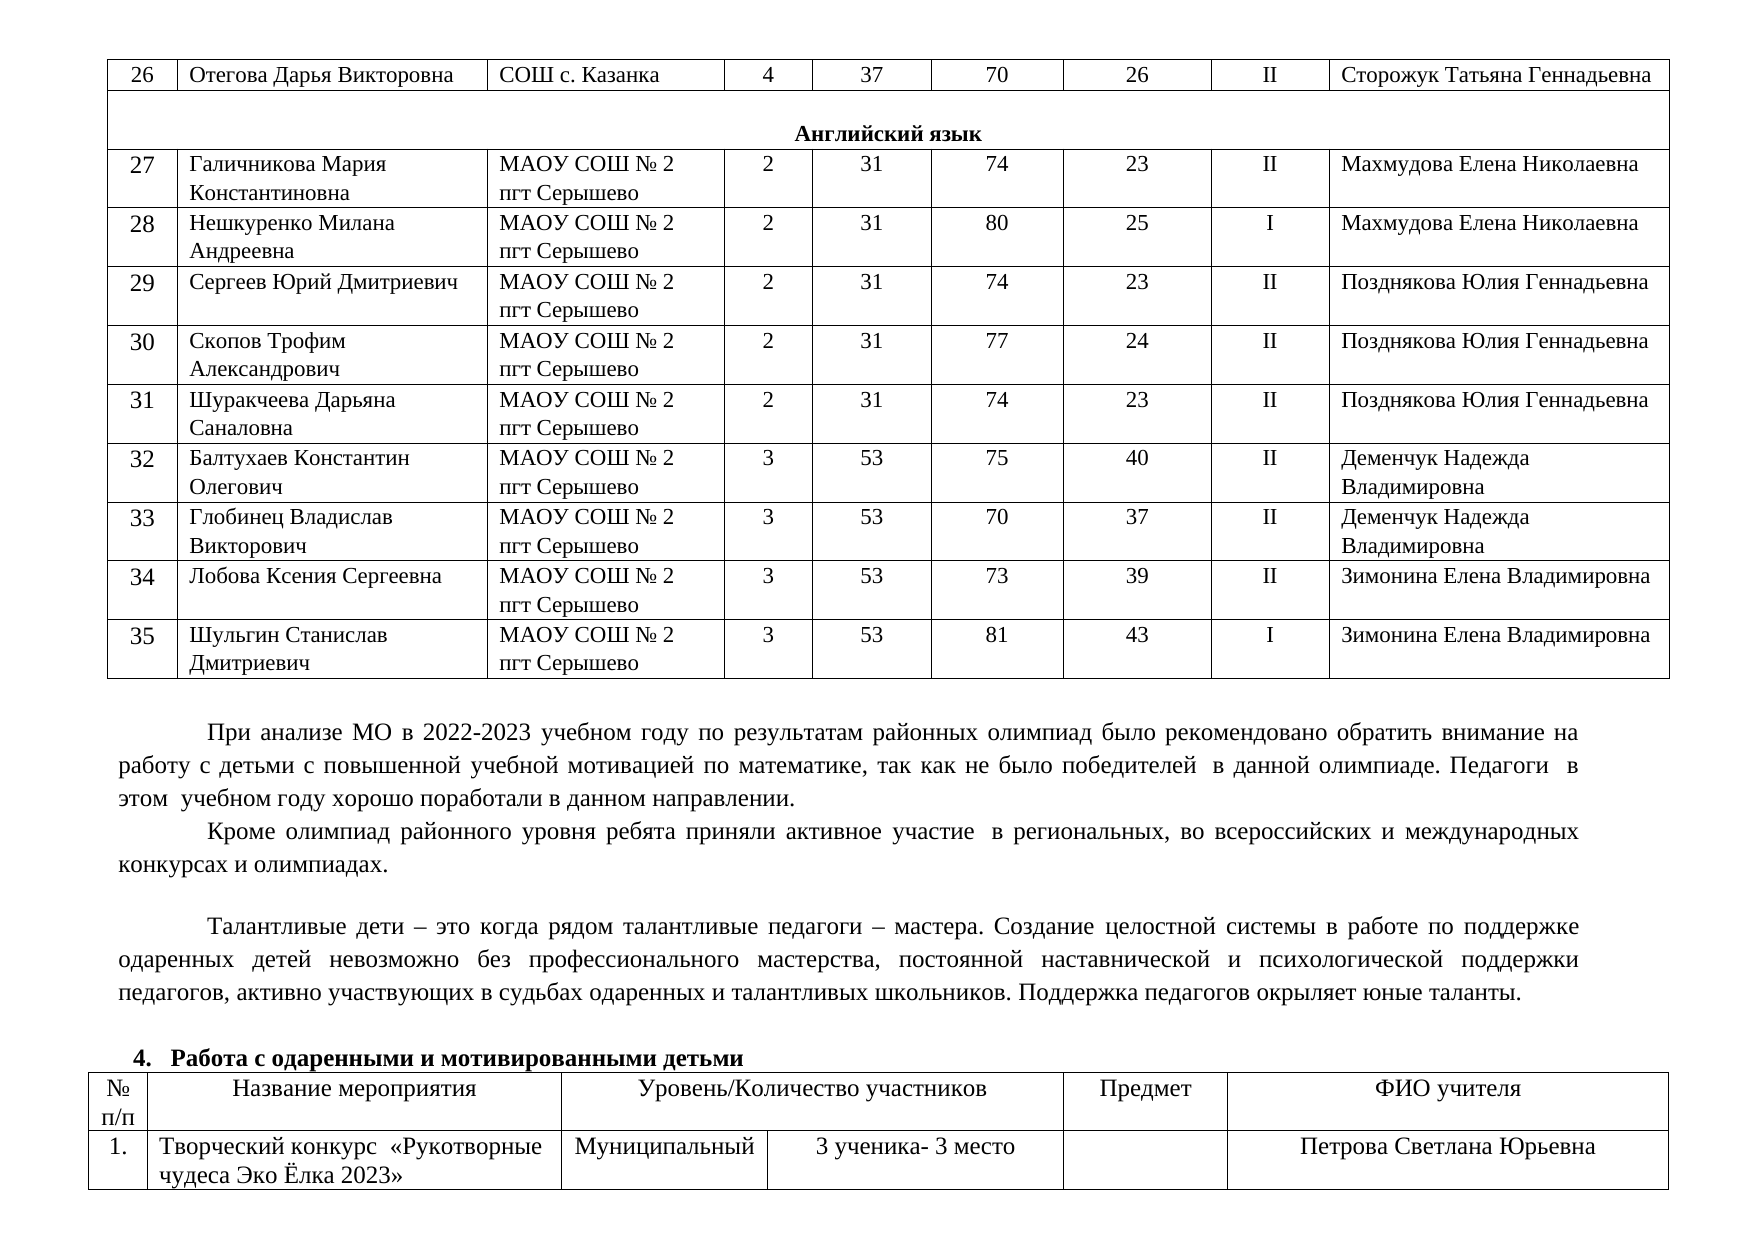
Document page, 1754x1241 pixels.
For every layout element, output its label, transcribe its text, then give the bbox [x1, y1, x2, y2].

table_cell Шуракчеева Дарьяна Саналовна [178, 385, 487, 443]
table_cell 31 [813, 208, 931, 266]
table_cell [148, 1131, 561, 1189]
table_cell Позднякова Юлия Геннадьевна [1330, 267, 1669, 325]
table_header Предмет [1064, 1073, 1227, 1130]
table_cell 26 [108, 60, 177, 89]
table_header Уровень/Количество участников [562, 1073, 1063, 1130]
table_cell 3 [725, 620, 812, 678]
table_cell 29 [108, 267, 177, 325]
table_cell МАОУ СОШ № 2 пгт Серышево [488, 267, 724, 325]
table_cell 53 [813, 444, 931, 502]
text При анализе МО в 2022-2023 учебном году по результатам районных олимпиад было рекомендовано обратить внимание на работу с детьми с повышенной учебной мотивацией по математике, так как не было победителей в данной олимпиаде. Педагоги в этом учебном году хорошо поработали в данном направлении. [118, 717, 1579, 812]
table_cell 30 [108, 326, 177, 384]
table_cell 53 [813, 561, 931, 619]
table_cell II [1212, 60, 1329, 89]
table_cell МАОУ СОШ № 2 пгт Серышево [488, 620, 724, 678]
table_cell Нешкуренко Милана Андреевна [178, 208, 487, 266]
table_cell Зимонина Елена Владимировна [1330, 620, 1669, 678]
table_cell Позднякова Юлия Геннадьевна [1330, 326, 1669, 384]
table_cell 23 [1064, 267, 1211, 325]
table_cell 31 [813, 267, 931, 325]
table_cell Деменчук Надежда Владимировна [1330, 444, 1669, 502]
table_cell 23 [1064, 150, 1211, 207]
table_cell 3 [725, 503, 812, 560]
table_cell 35 [108, 620, 177, 678]
table_cell Английский язык [108, 91, 1669, 148]
table_cell МАОУ СОШ № 2 пгт Серышево [488, 444, 724, 502]
table_cell Шульгин Станислав Дмитриевич [178, 620, 487, 678]
table_cell 33 [108, 503, 177, 560]
table_cell 25 [1064, 208, 1211, 266]
table_cell [1064, 1131, 1227, 1189]
table_header Название мероприятия [148, 1073, 561, 1130]
table_cell МАОУ СОШ № 2 пгт Серышево [488, 326, 724, 384]
table_cell II [1212, 444, 1329, 502]
table_cell Лобова Ксения Сергеевна [178, 561, 487, 619]
table_cell 39 [1064, 561, 1211, 619]
table_header ФИО учителя [1228, 1073, 1668, 1130]
table_cell II [1212, 561, 1329, 619]
table_cell 81 [932, 620, 1063, 678]
table_cell МАОУ СОШ № 2 пгт Серышево [488, 561, 724, 619]
table_cell II [1212, 267, 1329, 325]
table_cell 28 [108, 208, 177, 266]
table_cell 31 [108, 385, 177, 443]
table_cell Отегова Дарья Викторовна [178, 60, 487, 89]
table_cell 26 [1064, 60, 1211, 89]
table_cell 3 [725, 561, 812, 619]
table_cell II [1212, 326, 1329, 384]
table_cell Махмудова Елена Николаевна [1330, 208, 1669, 266]
table_cell 70 [932, 60, 1063, 89]
table_cell 70 [932, 503, 1063, 560]
table_cell 73 [932, 561, 1063, 619]
table_cell II [1212, 150, 1329, 207]
table_cell 24 [1064, 326, 1211, 384]
table_cell 37 [1064, 503, 1211, 560]
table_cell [1228, 1131, 1668, 1189]
table_cell 74 [932, 385, 1063, 443]
table_cell Скопов Трофим Александрович [178, 326, 487, 384]
table_cell 2 [725, 150, 812, 207]
table_cell Позднякова Юлия Геннадьевна [1330, 385, 1669, 443]
table_cell Зимонина Елена Владимировна [1330, 561, 1669, 619]
table_cell I [1212, 620, 1329, 678]
table_cell Сергеев Юрий Дмитриевич [178, 267, 487, 325]
list Работа с одаренными и мотивированными детьми [133, 1043, 1636, 1072]
table_cell 53 [813, 503, 931, 560]
table_cell 2 [725, 267, 812, 325]
table_cell 23 [1064, 385, 1211, 443]
table_cell 2 [725, 326, 812, 384]
table_cell 80 [932, 208, 1063, 266]
table_cell 77 [932, 326, 1063, 384]
table_cell 31 [813, 385, 931, 443]
table_cell Глобинец Владислав Викторович [178, 503, 487, 560]
table_cell 74 [932, 150, 1063, 207]
table_cell 3 ученика- 3 место [768, 1131, 1063, 1189]
text Кроме олимпиад районного уровня ребята приняли активное участие в региональных, во всероссийских и международных конкурсах и олимпиадах. [118, 816, 1579, 878]
table_cell 32 [108, 444, 177, 502]
table_cell МАОУ СОШ № 2 пгт Серышево [488, 150, 724, 207]
table_cell II [1212, 503, 1329, 560]
table_cell 1. [89, 1131, 147, 1189]
table_cell Деменчук Надежда Владимировна [1330, 503, 1669, 560]
table_cell 4 [725, 60, 812, 89]
table_cell 40 [1064, 444, 1211, 502]
table_cell 74 [932, 267, 1063, 325]
table_cell 31 [813, 326, 931, 384]
table_cell 2 [725, 208, 812, 266]
table_cell 53 [813, 620, 931, 678]
table_cell Балтухаев Константин Олегович [178, 444, 487, 502]
table_cell 75 [932, 444, 1063, 502]
table_cell МАОУ СОШ № 2 пгт Серышево [488, 385, 724, 443]
table_cell СОШ с. Казанка [488, 60, 724, 89]
table_cell Махмудова Елена Николаевна [1330, 150, 1669, 207]
table_header № п/п [89, 1073, 147, 1130]
table_cell Сторожук Татьяна Геннадьевна [1330, 60, 1669, 89]
table_cell II [1212, 385, 1329, 443]
table_cell 2 [725, 385, 812, 443]
table_cell 31 [813, 150, 931, 207]
table_cell МАОУ СОШ № 2 пгт Серышево [488, 503, 724, 560]
table_cell 34 [108, 561, 177, 619]
table_cell 43 [1064, 620, 1211, 678]
table_cell 3 [725, 444, 812, 502]
text Талантливые дети – это когда рядом талантливые педагоги – мастера. Создание целостной системы в работе по поддержке одаренных детей невозможно без профессионального мастерства, постоянной наставнической и психологической поддержки педагогов, активно участвующих в судьбах одаренных и талантливых школьников. Поддержка педагогов окрыляет юные таланты. [118, 911, 1579, 1006]
table_cell 27 [108, 150, 177, 207]
table_cell МАОУ СОШ № 2 пгт Серышево [488, 208, 724, 266]
table_cell I [1212, 208, 1329, 266]
table_cell Муниципальный [562, 1131, 767, 1189]
table_cell 37 [813, 60, 931, 89]
table_cell Галичникова Мария Константиновна [178, 150, 487, 207]
